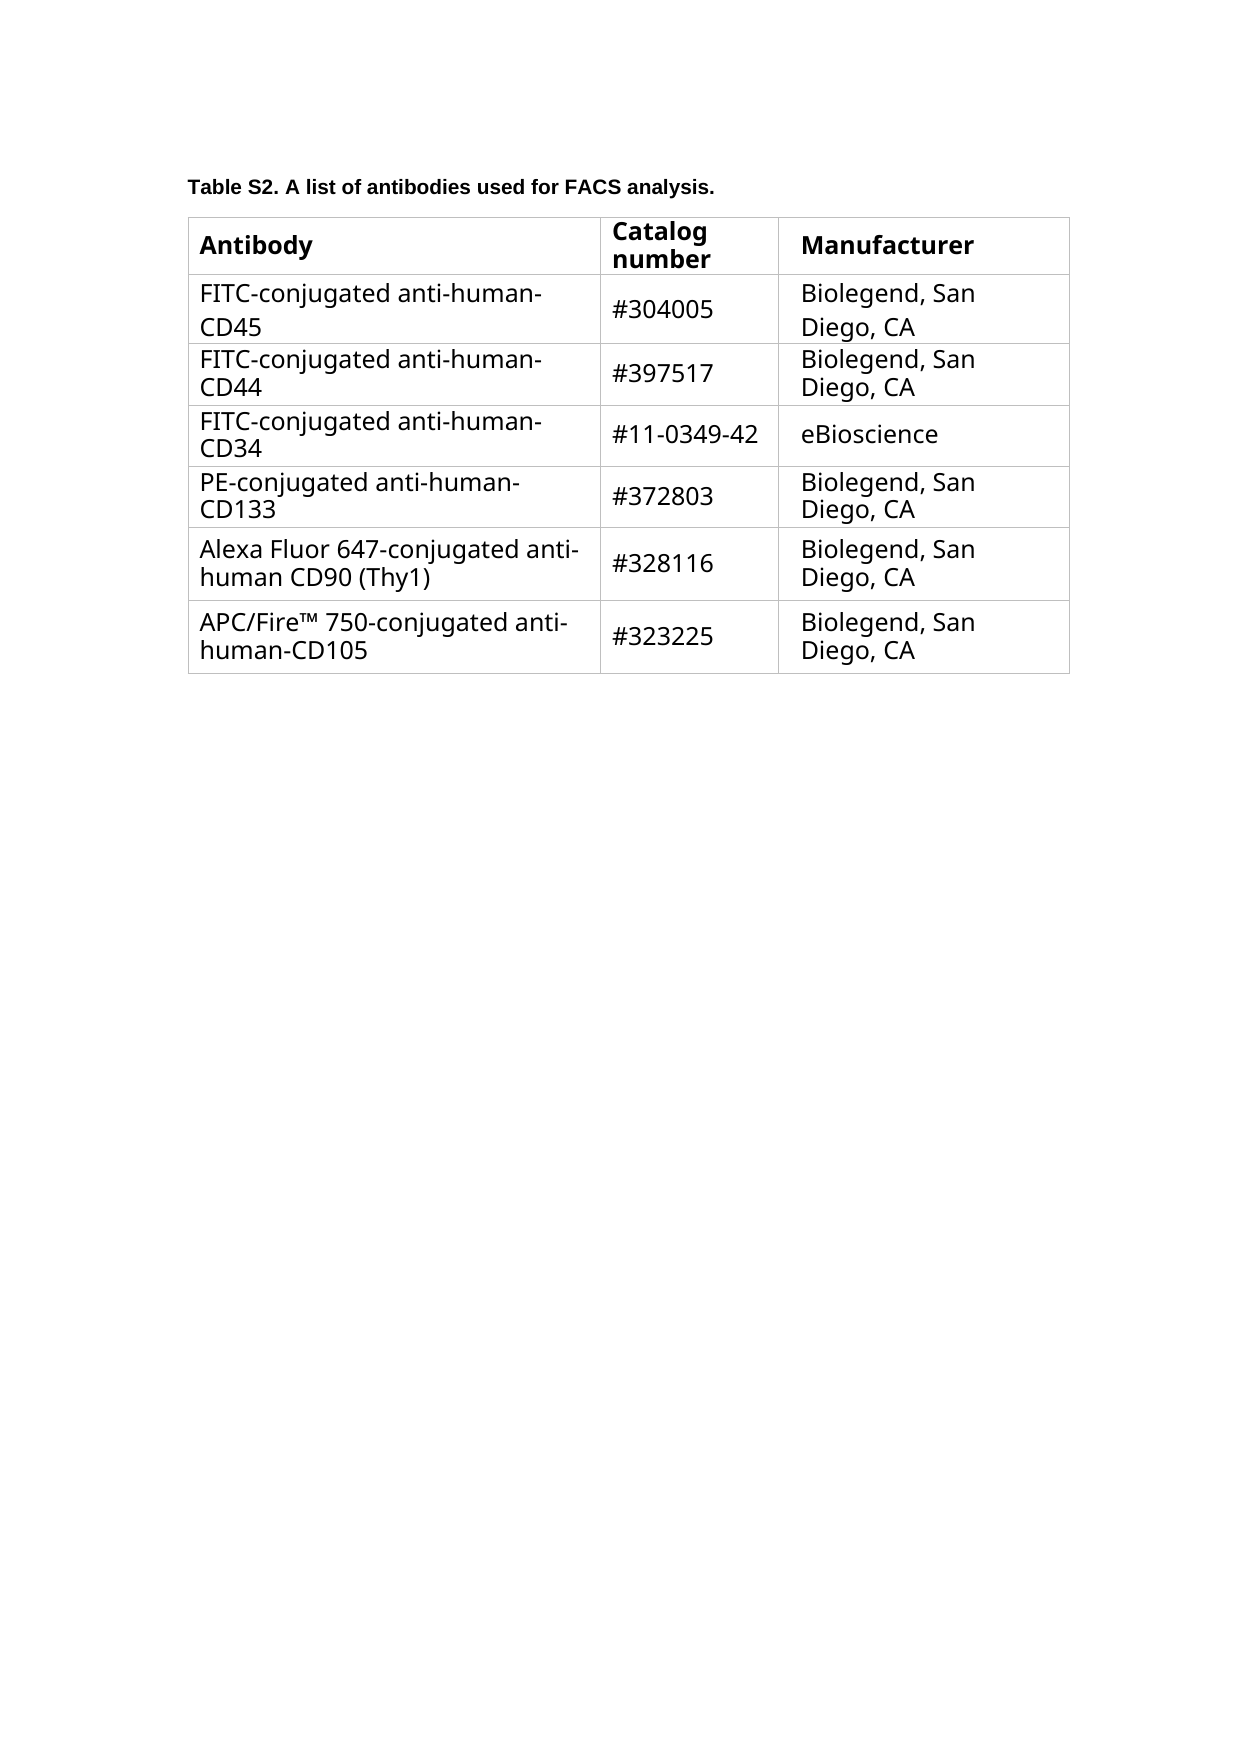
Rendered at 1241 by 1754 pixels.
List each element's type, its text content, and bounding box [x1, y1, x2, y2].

table_cell Biolegend, San Diego, CA [779, 344, 1069, 404]
table_cell Biolegend, San Diego, CA [779, 601, 1069, 673]
table_cell Biolegend, San Diego, CA [779, 467, 1069, 527]
table_header Antibody [189, 218, 600, 274]
table_cell Biolegend, San Diego, CA [779, 528, 1069, 600]
table_cell PE-conjugated anti-human-CD133 [189, 467, 600, 527]
text Table S2. A list of antibodies used for FACS analysis. [187, 175, 1053, 199]
table_cell FITC-conjugated anti-human-CD45 [189, 275, 600, 343]
table_header Manufacturer [779, 218, 1069, 274]
table_cell #304005 [601, 275, 778, 343]
table_cell #397517 [601, 344, 778, 404]
table_cell Alexa Fluor 647-conjugated anti-human CD90 (Thy1) [189, 528, 600, 600]
table_cell APC/Fire™ 750-conjugated anti-human-CD105 [189, 601, 600, 673]
table_cell #372803 [601, 467, 778, 527]
table_cell eBioscience [779, 406, 1069, 466]
table_cell #323225 [601, 601, 778, 673]
table_cell #11-0349-42 [601, 406, 778, 466]
table_cell Biolegend, San Diego, CA [779, 275, 1069, 343]
table_header Catalog number [601, 218, 778, 274]
table_cell FITC-conjugated anti-human-CD34 [189, 406, 600, 466]
table_cell #328116 [601, 528, 778, 600]
table_cell FITC-conjugated anti-human-CD44 [189, 344, 600, 404]
